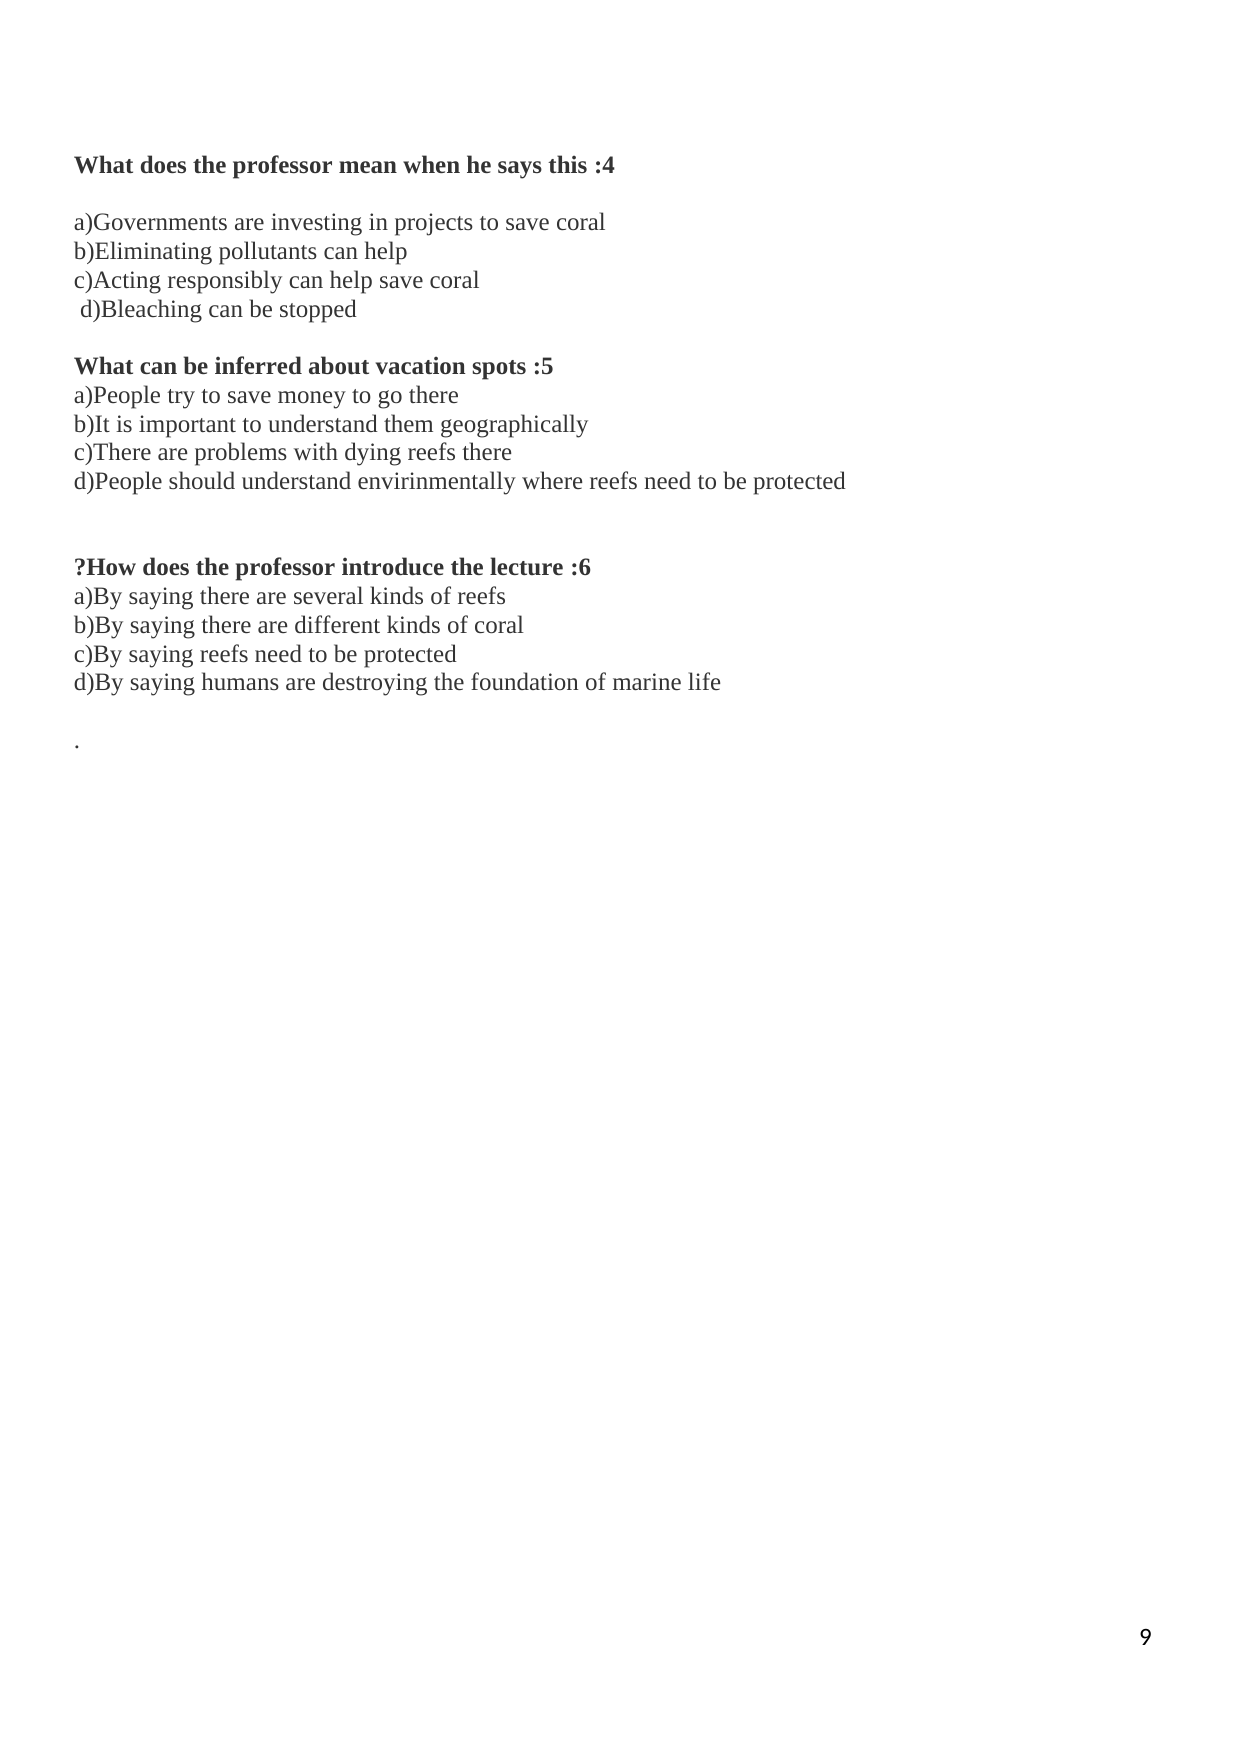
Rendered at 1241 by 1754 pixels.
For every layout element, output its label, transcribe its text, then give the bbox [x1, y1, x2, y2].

text 4: What does the professor mean when he says this a)Governments are investing in projects to save coral b)Eliminating pollutants can help c)Acting responsibly can help save coral d)Bleaching can be stopped 5: What can be inferred about vacation spots a)People try to save money to go there b)It is important to understand them geographically c)There are problems with dying reefs there d)People should understand envirinmentally where reefs need to be protected 6: How does the professor introduce the lecture? a)By saying there are several kinds of reefs b)By saying there are different kinds of coral c)By saying reefs need to be protected d)By saying humans are destroying the foundation of marine life . [74, 150, 1152, 754]
